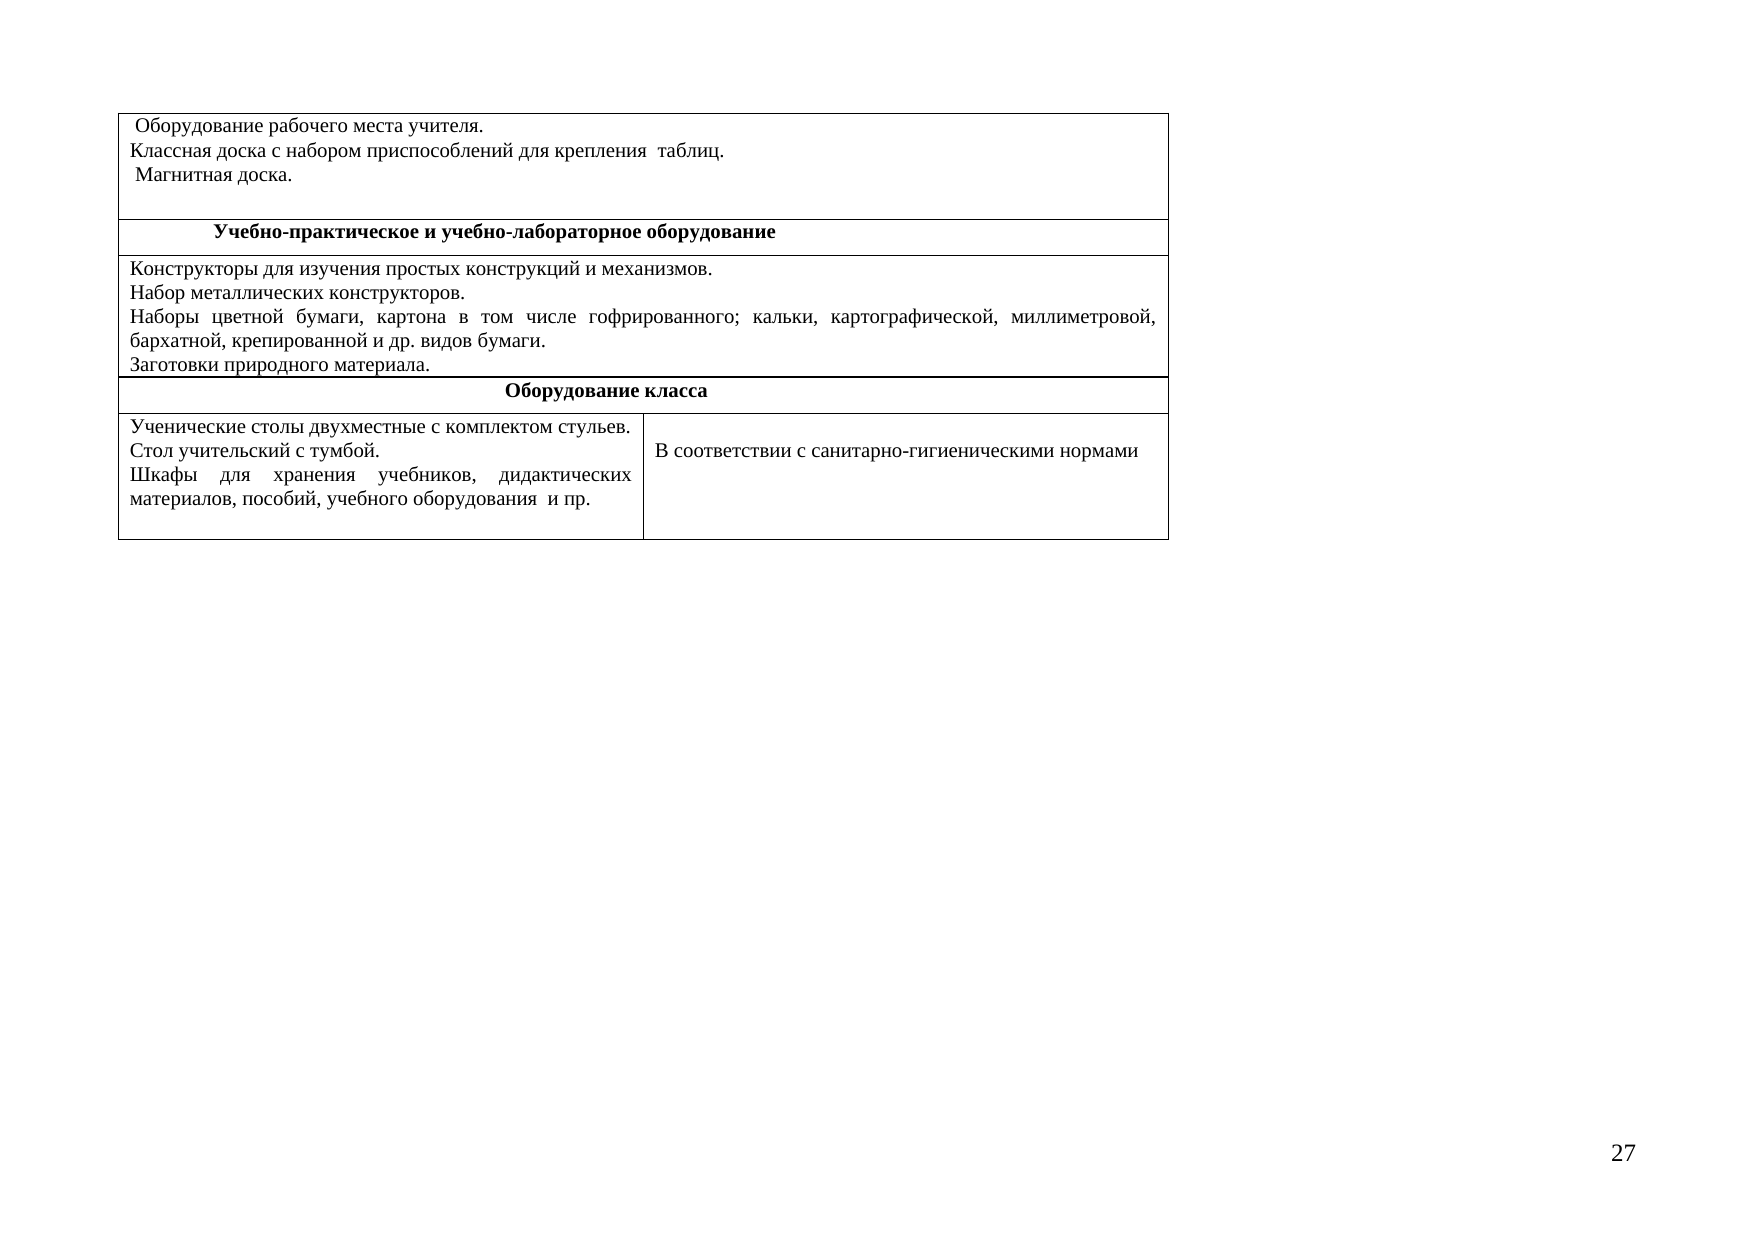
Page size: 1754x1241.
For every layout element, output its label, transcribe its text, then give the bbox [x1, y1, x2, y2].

table_cell Оборудование рабочего места учителя. Классная доска с набором приспособлений для крепления таблиц. Магнитная доска. [119, 114, 1168, 218]
table_cell Учебно-практическое и учебно-лабораторное оборудование [119, 220, 1168, 255]
table_cell В соответствии с санитарно-гигиеническими нормами [644, 414, 1168, 539]
table_cell Оборудование класса [119, 378, 1168, 413]
table_cell Ученические столы двухместные с комплектом стульев. Стол учительский с тумбой. Шкафы для хранения учебников, дидактических материалов, пособий, учебного оборудования и пр. [119, 414, 643, 539]
table_cell Конструкторы для изучения простых конструкций и механизмов. Набор металлических конструкторов. Наборы цветной бумаги, картона в том числе гофрированного; кальки, картографической, миллиметровой, бархатной, крепированной и др. видов бумаги. Заготовки природного материала. [119, 256, 1168, 376]
